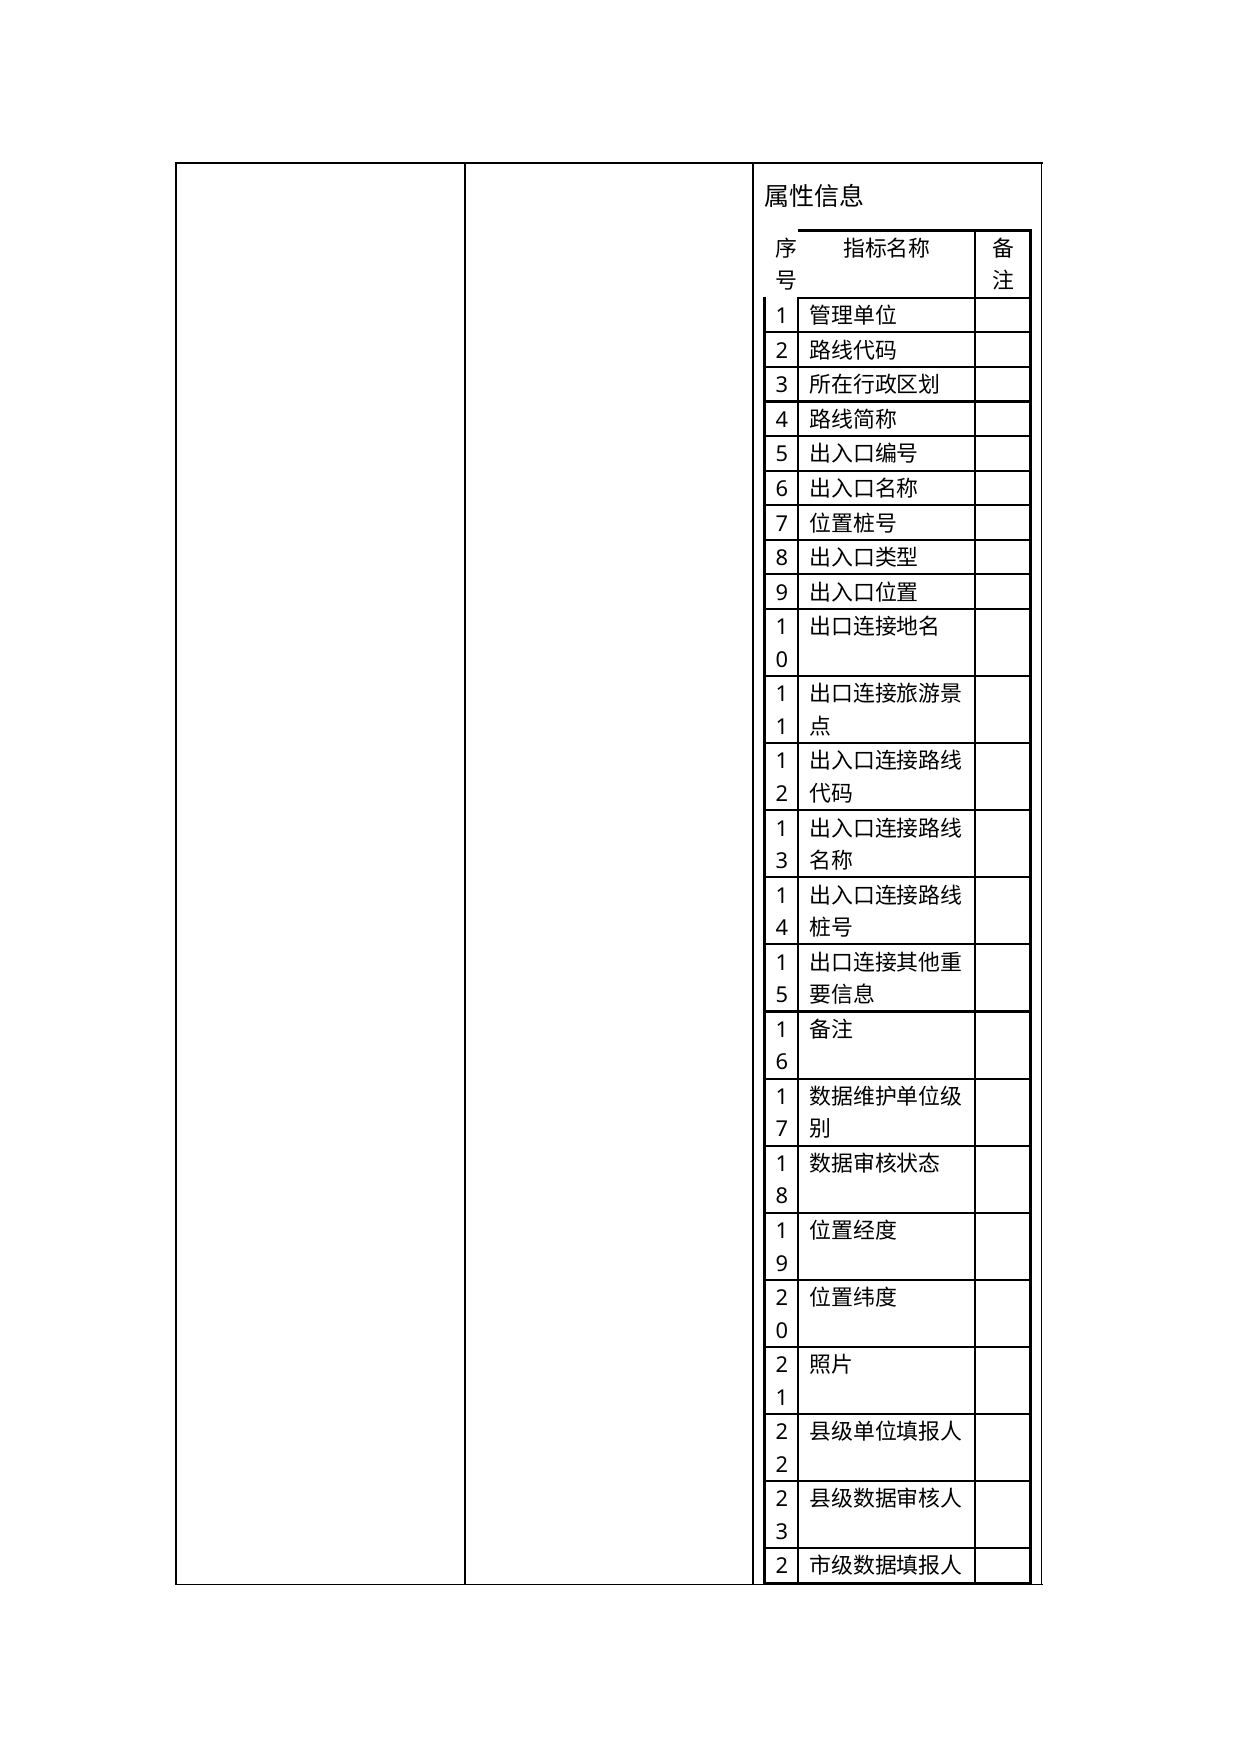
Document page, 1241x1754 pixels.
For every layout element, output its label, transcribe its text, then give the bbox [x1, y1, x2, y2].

table_cell 1 [177, 164, 464, 1584]
table_cell [466, 164, 752, 1584]
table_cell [754, 164, 1041, 1584]
